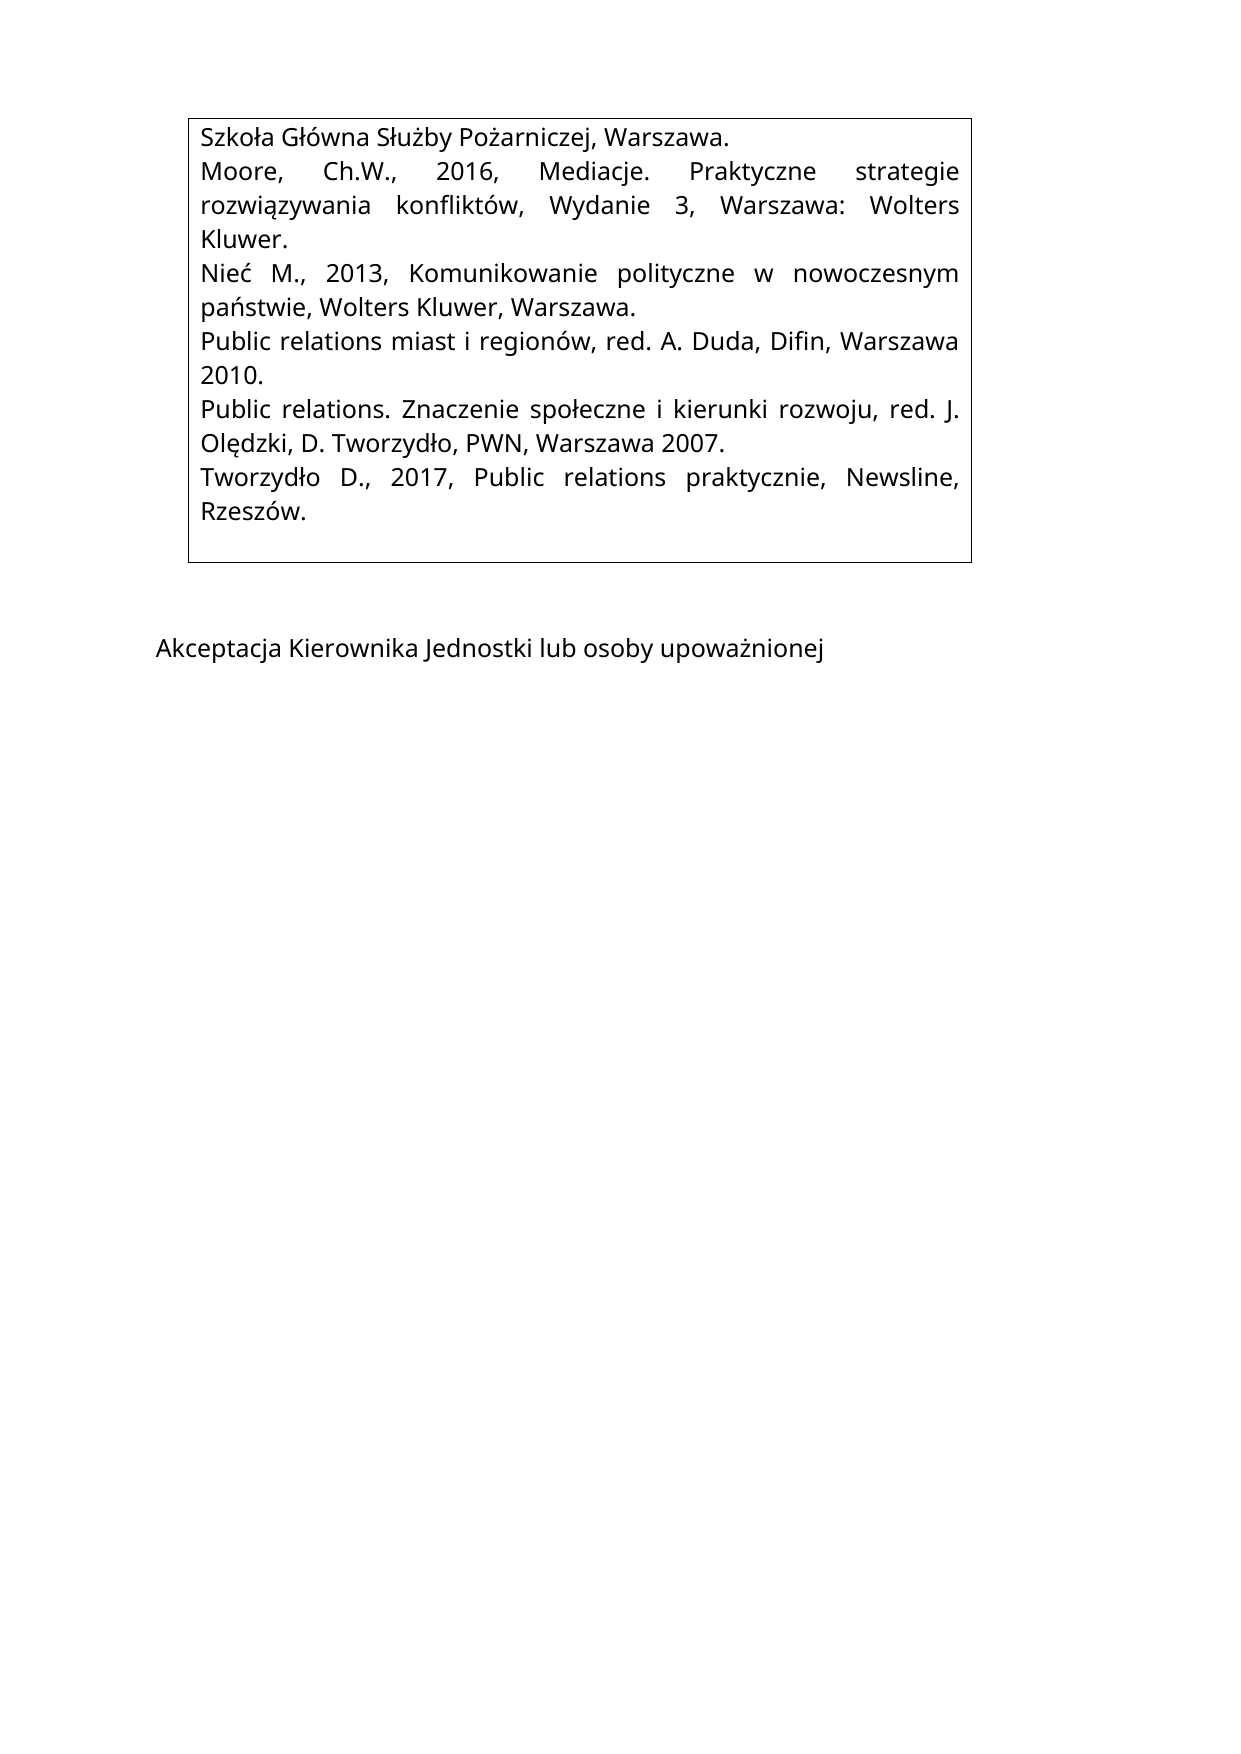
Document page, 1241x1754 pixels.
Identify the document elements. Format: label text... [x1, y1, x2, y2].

text Akceptacja Kierownika Jednostki lub osoby upoważnionej [156, 631, 1122, 665]
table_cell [189, 119, 971, 562]
